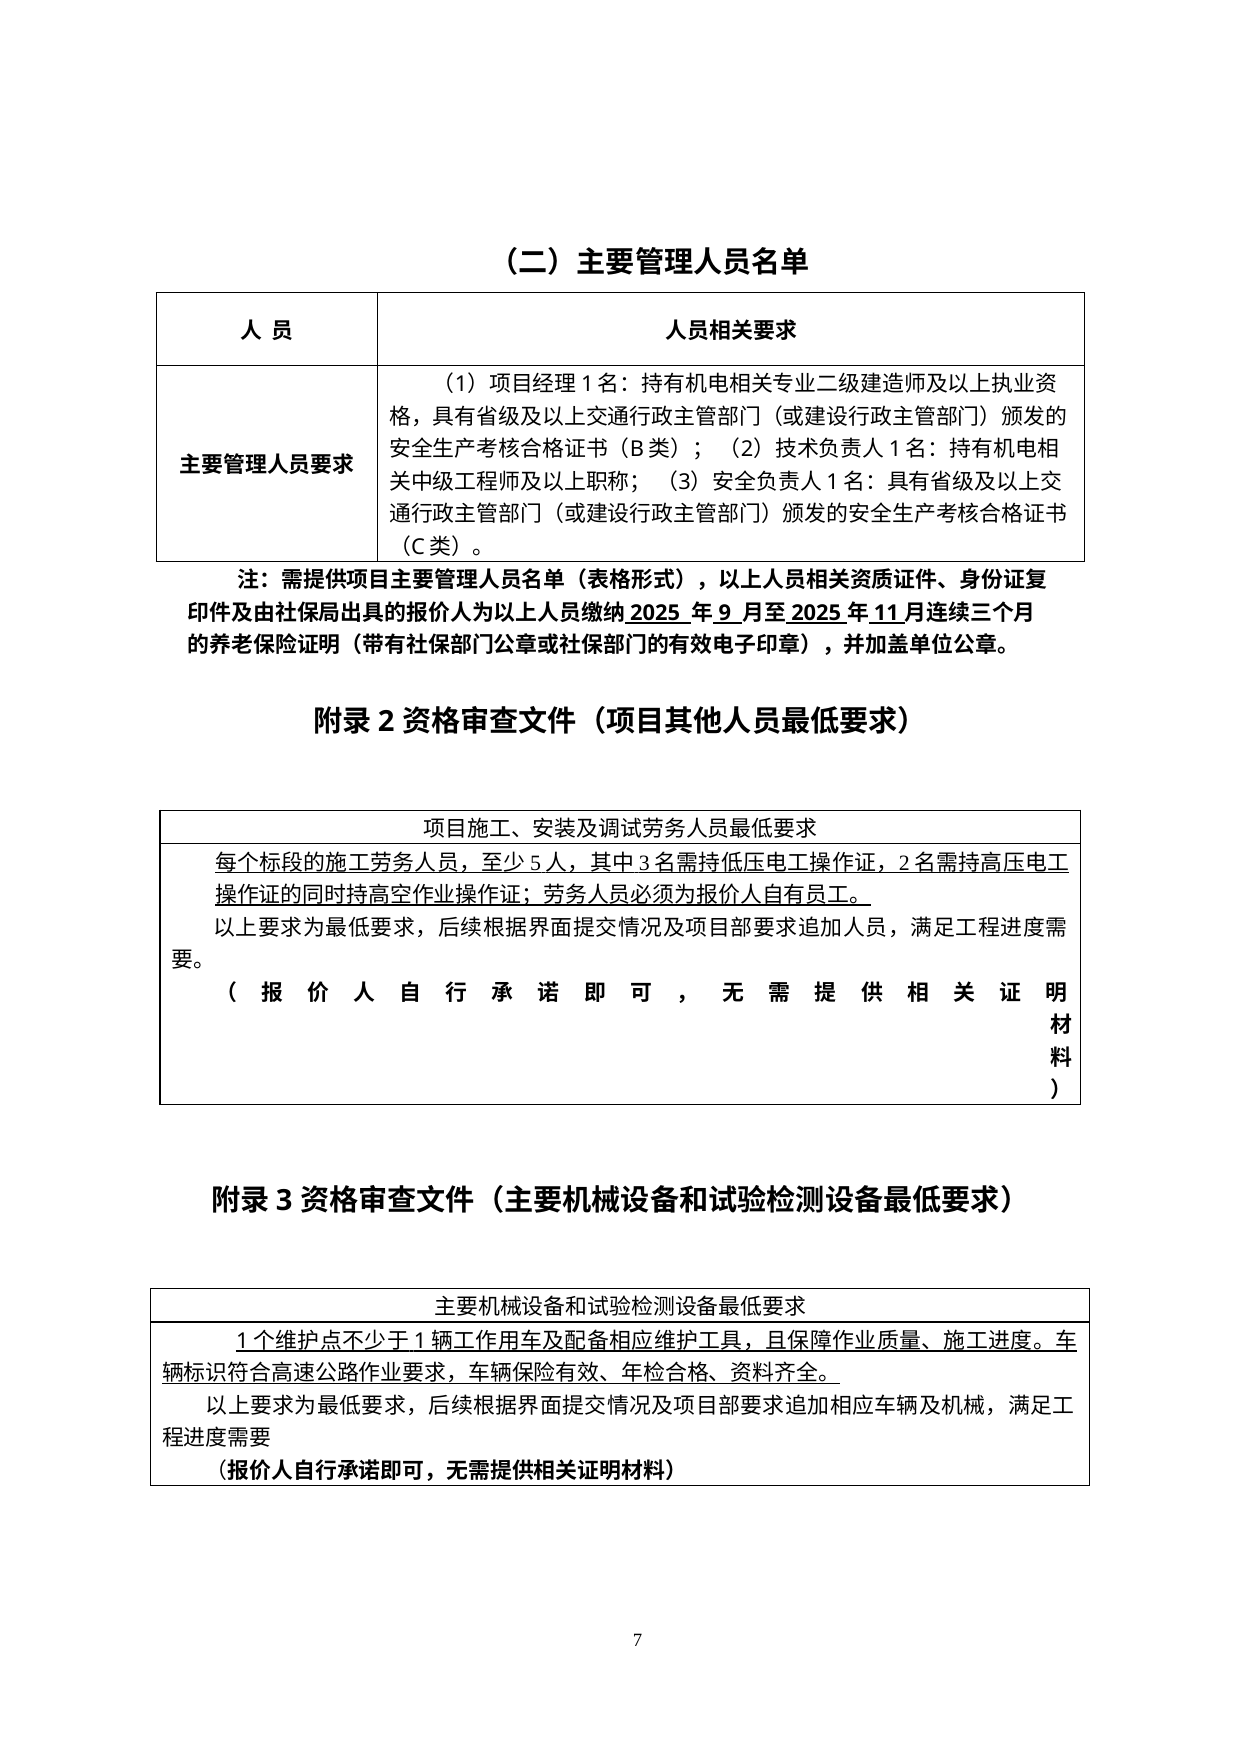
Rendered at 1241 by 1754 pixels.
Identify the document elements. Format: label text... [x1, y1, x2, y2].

text 注：需提供项目主要管理人员名单（表格形式），以上人员相关资质证件、身份证复印件及由社保局出具的报价人为以上人员缴纳 2025 年 9 月至 2025 年 11 月连续三个月的养老保险证明（带有社保部门公章或社保部门的有效电子印章），并加盖单位公章。 [187, 562, 1053, 659]
table_header 人员相关要求 [378, 293, 1084, 365]
table_cell 每个标段的施工劳务人员，至少5人，其中3名需持低压电工操作证，2名需持高压电工操作证的同时持高空作业操作证；劳务人员必须为报价人自有员工。 以上要求为最低要求，后续根据界面提交情况及项目部要求追加人员，满足工程进度需要。 （报价人自行承诺即可，无需提供相关证明 材料） [161, 844, 1080, 1104]
table_header 主要机械设备和试验检测设备最低要求 [151, 1289, 1089, 1321]
subtitle 附录3 资格审查文件（主要机械设备和试验检测设备最低要求） [187, 1165, 1053, 1230]
text （二）主要管理人员名单 [187, 227, 1053, 292]
table_cell 1个维护点不少于1辆工作用车及配备相应维护工具，且保障作业质量、施工进度。车辆标识符合高速公路作业要求，车辆保险有效、年检合格、资料齐全。 以上要求为最低要求，后续根据界面提交情况及项目部要求追加相应车辆及机械，满足工程进度需要 （报价人自行承诺即可，无需提供相关证明材料） [151, 1323, 1089, 1485]
table_header 项目施工、安装及调试劳务人员最低要求 [161, 811, 1080, 843]
table_cell 主要管理人员要求 [157, 366, 377, 561]
subtitle 附录2 资格审查文件（项目其他人员最低要求） [187, 686, 1053, 751]
table_cell （1）项目经理1名：持有机电相关专业二级建造师及以上执业资格，具有省级及以上交通行政主管部门（或建设行政主管部门）颁发的安全生产考核合格证书（B类）； （2）技术负责人1名：持有机电相关中级工程师及以上职称； （3）安全负责人1名：具有省级及以上交通行政主管部门（或建设行政主管部门）颁发的安全生产考核合格证书（C类）。 [378, 366, 1084, 561]
table_header 人 员 [157, 293, 377, 365]
